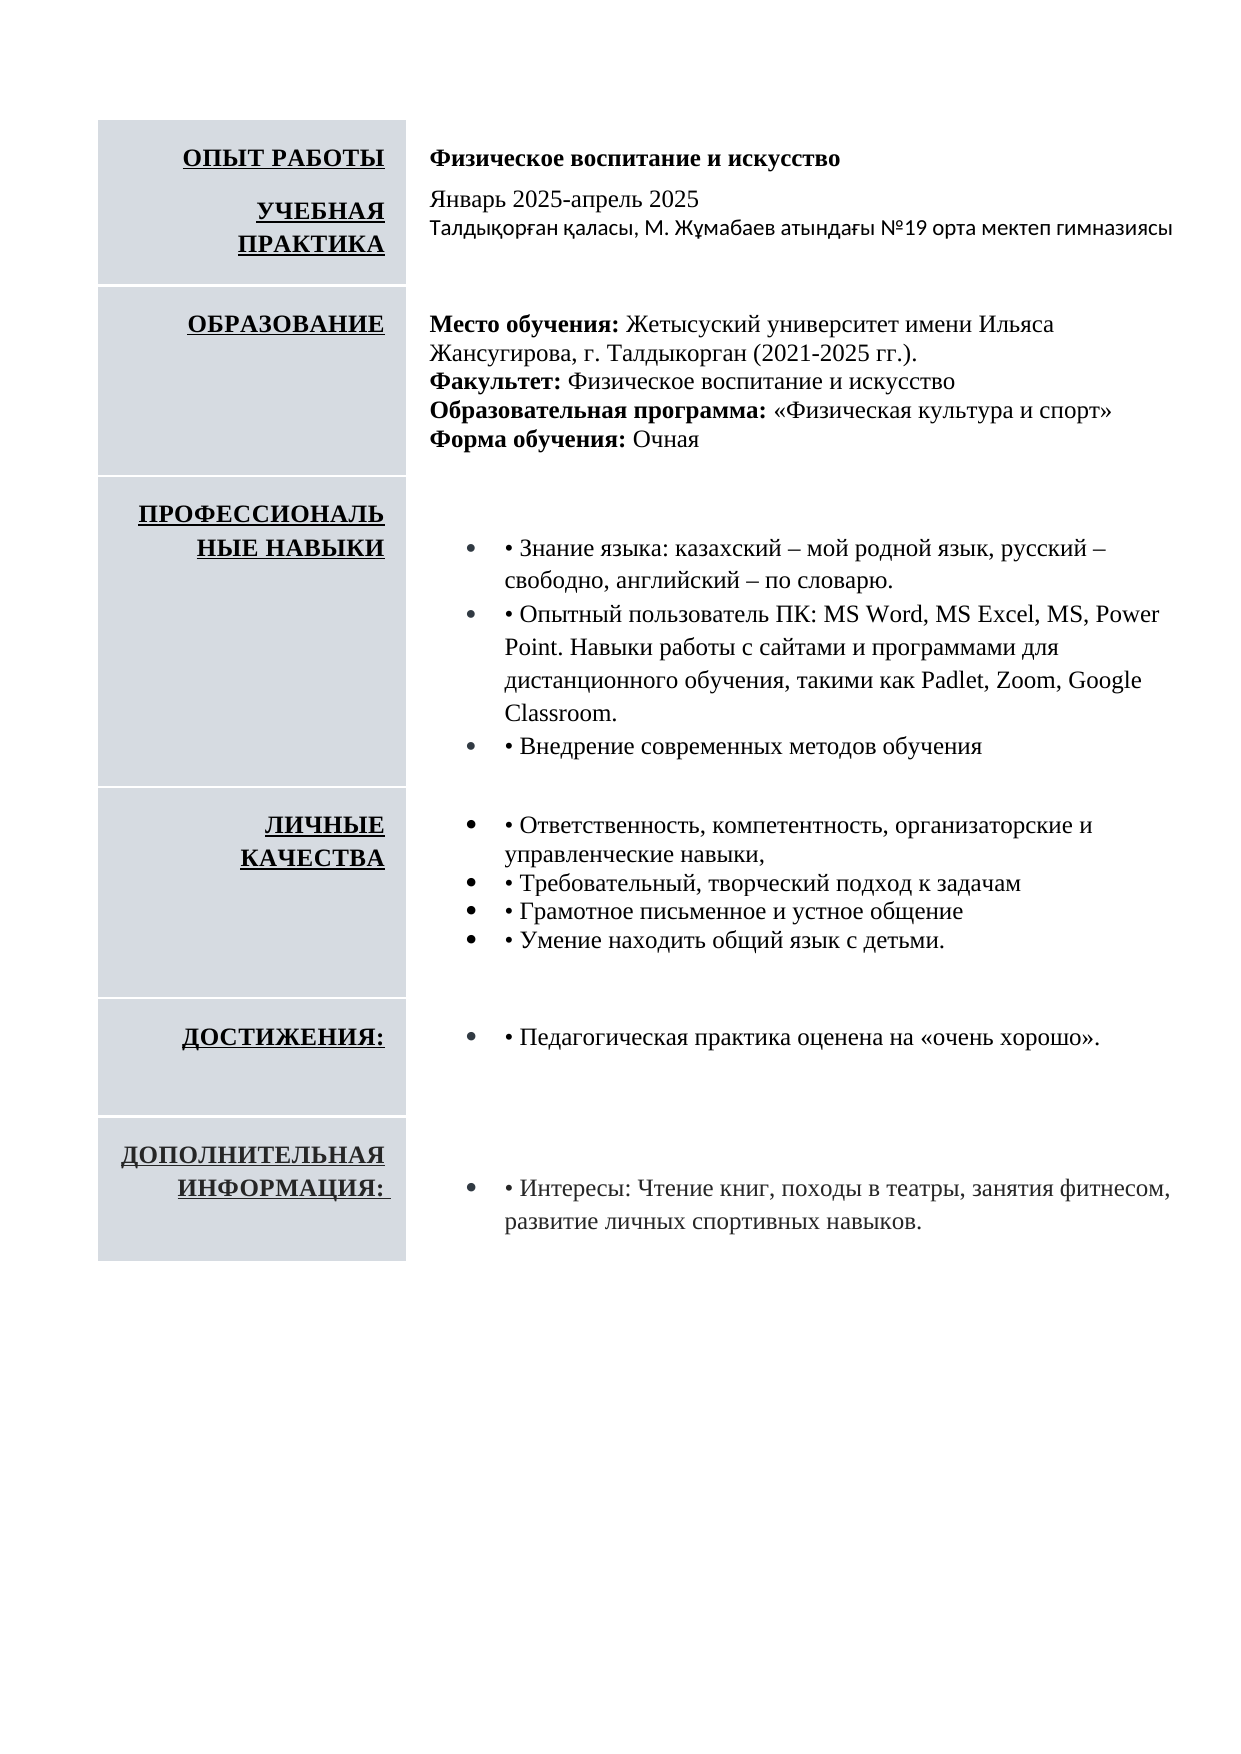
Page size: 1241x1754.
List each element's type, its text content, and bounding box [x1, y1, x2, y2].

table_cell ОПЫТ РАБОТЫ УЧЕБНАЯ ПРАКТИКА [98, 120, 406, 284]
table_cell ОБРАЗОВАНИЕ [98, 287, 406, 475]
table_cell • Ответственность, компетентность, организаторские и управленческие навыки, • Требовательный, творческий подход к задачам • Грамотное письменное и устное общение • Умение находить общий язык с детьми. [408, 788, 1206, 997]
table_cell • Педагогическая практика оценена на «очень хорошо». [408, 999, 1206, 1115]
table_cell • Интересы: Чтение книг, походы в театры, занятия фитнесом, развитие личных спортивных навыков. [408, 1118, 1206, 1261]
table_cell • Знание языка: казахский – мой родной язык, русский – свободно, английский – по словарю. • Опытный пользователь ПК: MS Word, MS Excel, MS, Power Point. Навыки работы с сайтами и программами для дистанционного обучения, такими как Padlet, Zoom, Google Classroom. • Внедрение современных методов обучения [408, 477, 1206, 786]
table_cell Место обучения: Жетысуский университет имени Ильяса Жансугирова, г. Талдыкорган (2021-2025 гг.). Факультет: Физическое воспитание и искусство Образовательная программа: «Физическая культура и спорт» Форма обучения: Очная [408, 287, 1206, 475]
table_cell Физическое воспитание и искусство Январь 2025-апрель 2025 Талдықорған қаласы, М. Жұмабаев атындағы №19 орта мектеп гимназиясы [408, 120, 1206, 284]
table_cell ДОПОЛНИТЕЛЬНАЯ ИНФОРМАЦИЯ: [98, 1118, 406, 1261]
table_cell ДОСТИЖЕНИЯ: [98, 999, 406, 1115]
table_cell ЛИЧНЫЕ КАЧЕСТВА [98, 788, 406, 997]
table_cell ПРОФЕССИОНАЛЬНЫЕ НАВЫКИ [98, 477, 406, 786]
